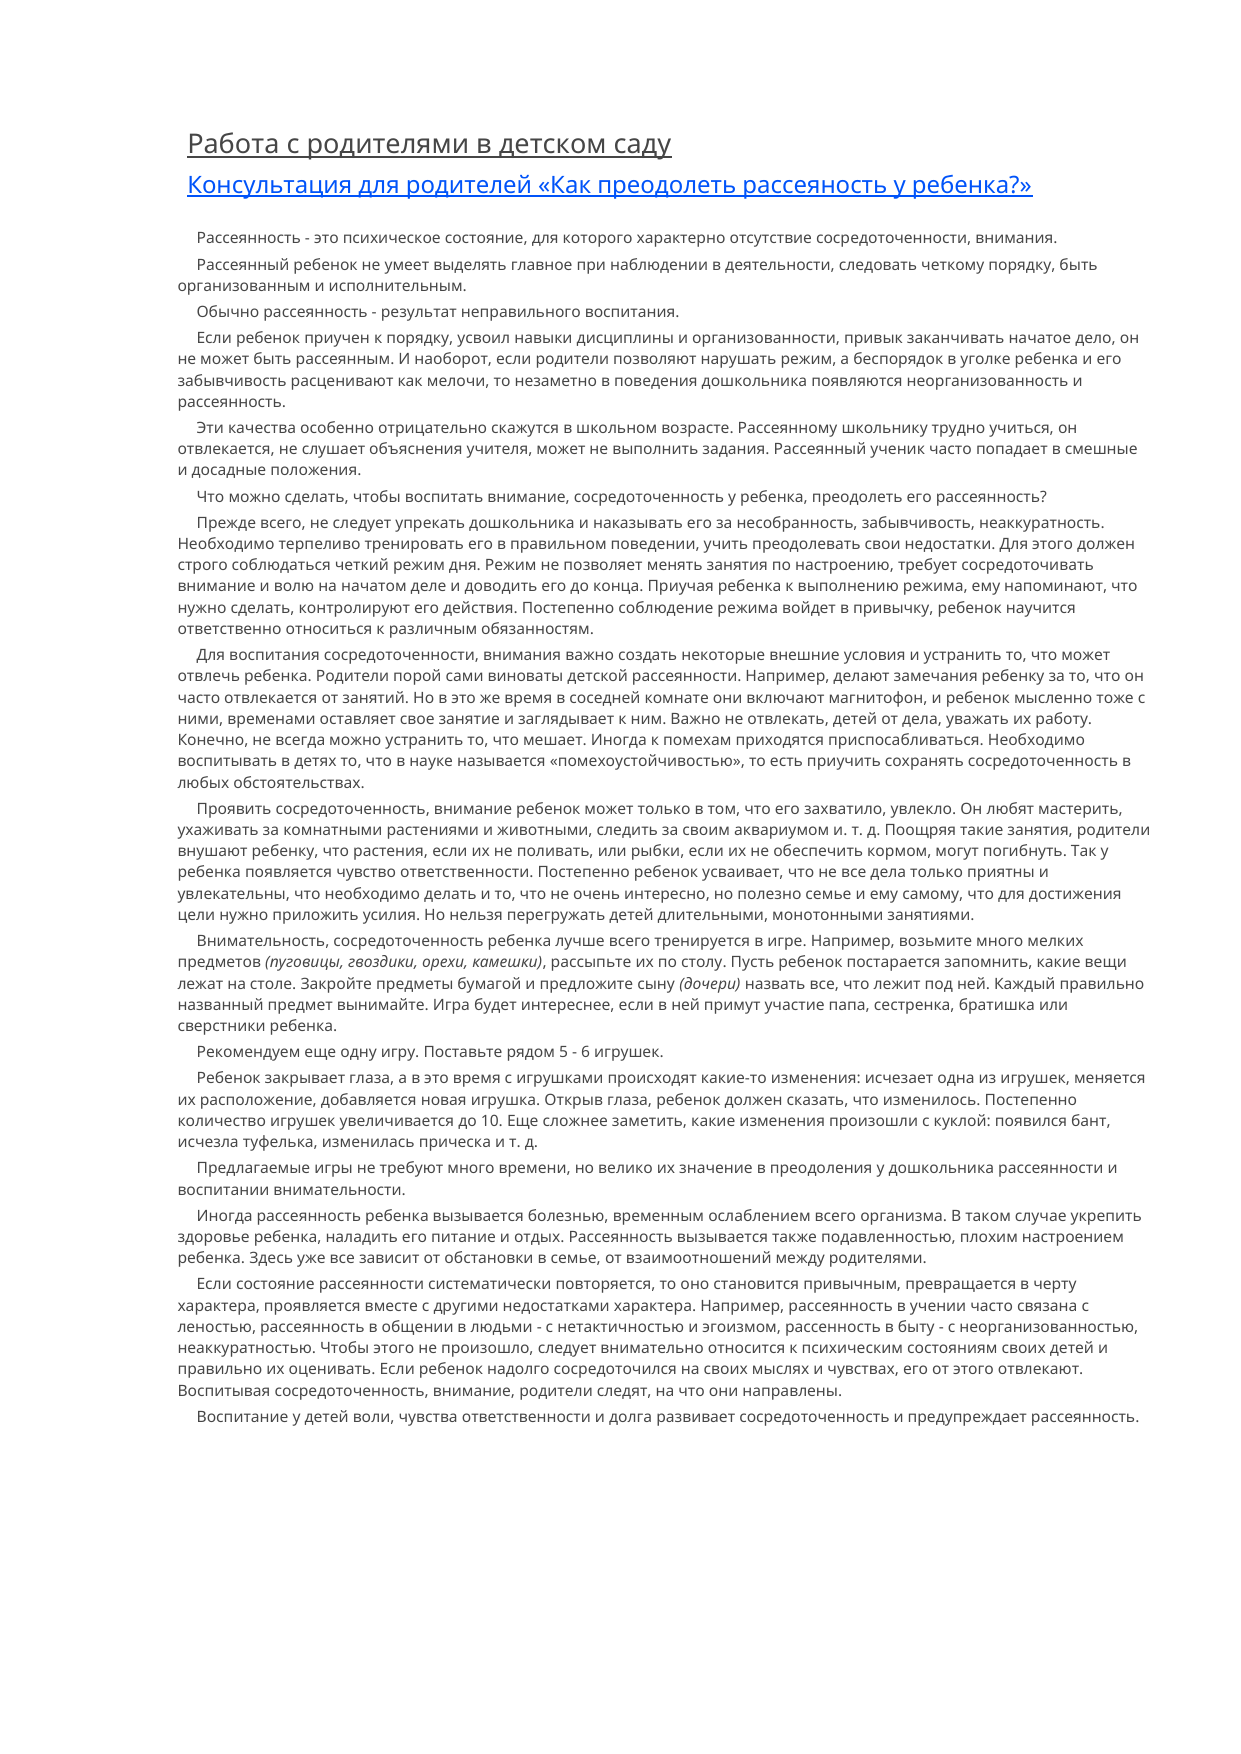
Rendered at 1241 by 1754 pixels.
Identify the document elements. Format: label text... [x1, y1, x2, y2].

text Предлагаемые игры не требуют много времени, но велико их значение в преодоления у дошкольника рассеянности и воспитании внимательности. [177, 1157, 1152, 1199]
text Ребенок закрывает глаза, а в это время с игрушками происходят какие-то изменения: исчезает одна из игрушек, меняется их расположение, добавляется новая игрушка. Открыв глаза, ребенок должен сказать, что изменилось. Постепенно количество игрушек увеличивается до 10. Еще сложнее заметить, какие изменения произошли с куклой: появился бант, исчезла туфелька, изменилась прическа и т. д. [177, 1067, 1152, 1152]
text Рассеянность - этo психическое состояние, для которого характерно отсутствие сосредоточенности, внимания. [177, 227, 1152, 248]
text Обычно рассеянность - результат неправильного воспитания. [177, 301, 1152, 322]
text Проявить сосредоточенность, внимание ребенок может только в том, что его захватило, увлекло. Он любят мастерить, ухаживать за комнатными растениями и животными, следить за своим аквариумом и. т. д. Поощряя такие занятия, родители внушают ребенку, что растения, если их не поливать, или рыбки, если их не обеспечить кормом, могут погибнуть. Так у ребенка появляется чувство ответственности. Постепенно ребенок усваивает, что не все дела только приятны и увлекательны, что необходимо делать и то, что не очень интересно, но полезно семье и ему самому, что для достижения цели нужно приложить усилия. Но нельзя перегружать детей длительными, монотонными занятиями. [177, 797, 1152, 925]
text Если состояние рассеянности систематически повторяется, то оно становится привычным, превращается в черту характера, проявляется вместе с другими недостатками характера. Например, рассеянность в учении часто связана с леностью, рассеянность в общении в людьми - с нетактичностью и эгоизмом, рассенность в быту - с неорганизованностью, неаккуратностью. Чтобы этого не произошло, следует внимательно относится к психическим состояниям своих детей и правильно их оценивать. Если ребенок надолго сосредоточился на своих мыслях и чувствах, его от этого отвлекают. Воспитывая сосредоточенность, внимание, родители следят, на что они направлены. [177, 1273, 1152, 1401]
text Для воспитания сосредоточенности, внимания важно создать некоторые внешние условия и устранить то, что может отвлечь ребенка. Родители порой сами виноваты детской рассеянности. Например, делают замечания ребенку за то, что он часто отвлекается от занятий. Но в это же время в соседней комнате они включают магнитофон, и ребенок мысленно тоже с ними, временами оставляет свое занятие и заглядывает к ним. Важно не отвлекать, детей от дела, уважать их работу. Конечно, не всегда можно устранить то, что мешает. Иногда к помехам приходятся приспосабливаться. Необходимо воспитывать в детях то, что в науке называется «помехоустойчивостью», то есть приучить сохранять сосредоточенность в любых обстоятельствах. [177, 644, 1152, 793]
text Рекомендуем еще одну игру. Поставьте рядом 5 - 6 игрушек. [177, 1041, 1152, 1062]
text Что можно сделать, чтобы воспитать внимание, сосредоточенность у ребенка, преодолеть его рассеянность? [177, 485, 1152, 507]
text Эти качества особенно отрицательно скажутся в школьном возрасте. Рассеянному школьнику трудно учиться, он отвлекается, не слушает объяснения учителя, может не выполнить задания. Рассеянный ученик часто попадает в смешные и досадные положения. [177, 417, 1152, 480]
text Иногда рассеянность ребенка вызывается болезнью, временным ослаблением всего организма. В таком случае укрепить здоровье ребенка, наладить его питание и отдых. Рассеянность вызывается также подавленностью, плохим настроением ребенка. Здесь уже все зависит от обстановки в семье, от взаимоотношений между родителями. [177, 1204, 1152, 1268]
text Консультация для родителей «Как преодолеть рассеяность у ребенка?» [187, 166, 1142, 200]
text Если ребенок приучен к порядку, усвоил навыки дисциплины и организованности, привык заканчивать начатое дело, он не может быть рассеянным. И наоборот, если родители позволяют нарушать режим, а беспорядок в уголке ребенка и его забывчивость расценивают как мелочи, то незаметно в поведения дошкольника появляются неорганизованность и рассеянность. [177, 327, 1152, 412]
text Работа с родителями в детском саду [187, 123, 1142, 161]
text Прежде всего, не следует упрекать дошкольника и наказывать его за несобранность, забывчивость, неаккуратность. Необходимо терпеливо тренировать его в правильном поведении, учить преодолевать свои недостатки. Для этого должен строго соблюдаться четкий режим дня. Режим не позволяет менять занятия по настроению, требует сосредоточивать внимание и волю на начатом деле и доводить его до конца. Приучая ребенка к выполнению режима, ему напоминают, что нужно сделать, контролируют его действия. Постепенно соблюдение режима войдет в привычку, ребенок научится ответственно относиться к различным обязанностям. [177, 511, 1152, 639]
text Воспитание у детей воли, чувства ответственности и долга развивает сосредоточенность и предупреждает рассеянность. [177, 1406, 1152, 1427]
text Внимательность, сосредоточенность ребенка лучше всего тренируется в игре. Например, возьмите много мелких предметов (пуговицы, гвоздики, орехи, камешки), рассыпьте их по столу. Пусть ребенок постарается запомнить, какие вещи лежат на столе. Закройте предметы бумагой и предложите сыну (дочери) назвать все, что лежит под ней. Каждый правильно названный предмет вынимайте. Игра будет интереснее, если в ней примут участие папа, сестренка, братишка или сверстники ребенка. [177, 930, 1152, 1036]
text Рассеянный ребенок не умеет выделять главное при наблюдении в деятельности, следовать четкому порядку, быть организованным и исполнительным. [177, 253, 1152, 296]
